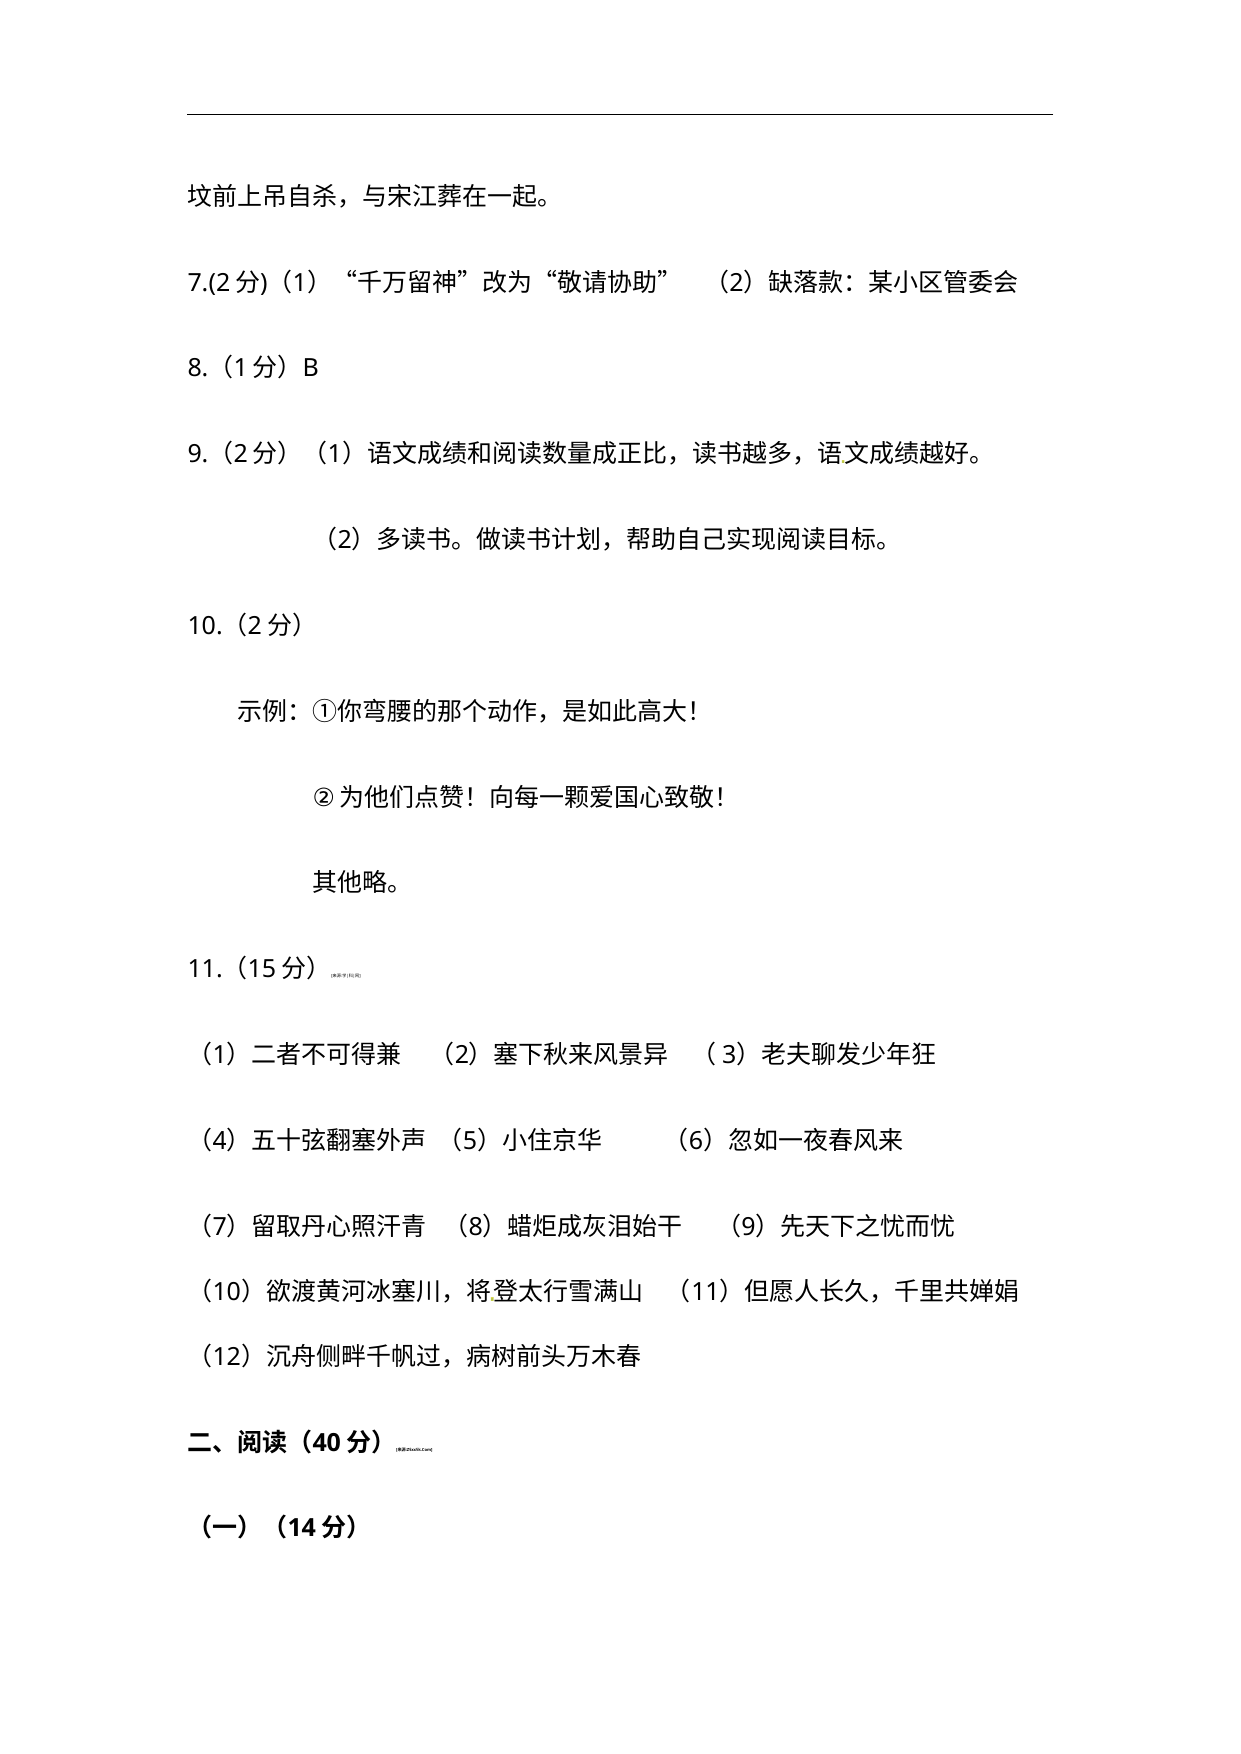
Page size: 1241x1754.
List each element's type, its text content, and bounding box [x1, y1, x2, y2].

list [187, 162, 1053, 227]
list （1）二者不可得兼 （2）塞下秋来风景异 （ 3）老夫聊发少年狂 [187, 1020, 1053, 1085]
list 11.（15分）[来源:学|科|网] [187, 934, 1053, 999]
text 10.（2分） [187, 591, 1053, 656]
text 7.(2分)（1）“千万留神”改为“敬请协助” （2）缺落款：某小区管委会 [187, 248, 1053, 313]
text ②为他们点赞！向每一颗爱国心致敬！ [187, 763, 1053, 828]
list 示例：①你弯腰的那个动作，是如此高大！ [187, 677, 1053, 742]
text 9.（2分）（1）语文成绩和阅读数量成正比，读书越多，语文成绩越好。 [187, 419, 1053, 484]
list （4）五十弦翻塞外声 （5）小住京华 （6）忽如一夜春风来 [187, 1106, 1053, 1171]
text 其他略。 [187, 848, 1053, 913]
text 8.（1分）B [187, 333, 1053, 398]
list 二、阅读（40分）[来源:Z§xx§k.Com] [187, 1408, 1053, 1473]
text （一）（14分） [187, 1493, 1053, 1558]
list （2）多读书。做读书计划，帮助自己实现阅读目标。 [187, 505, 1053, 570]
list （7）留取丹心照汗青 （8）蜡炬成灰泪始干 （9）先天下之忧而忧 （10）欲渡黄河冰塞川，将登太行雪满山 （11）但愿人长久，千里共婵娟 （12）沉舟侧畔千帆过，病树前头万木春 [187, 1192, 1053, 1387]
